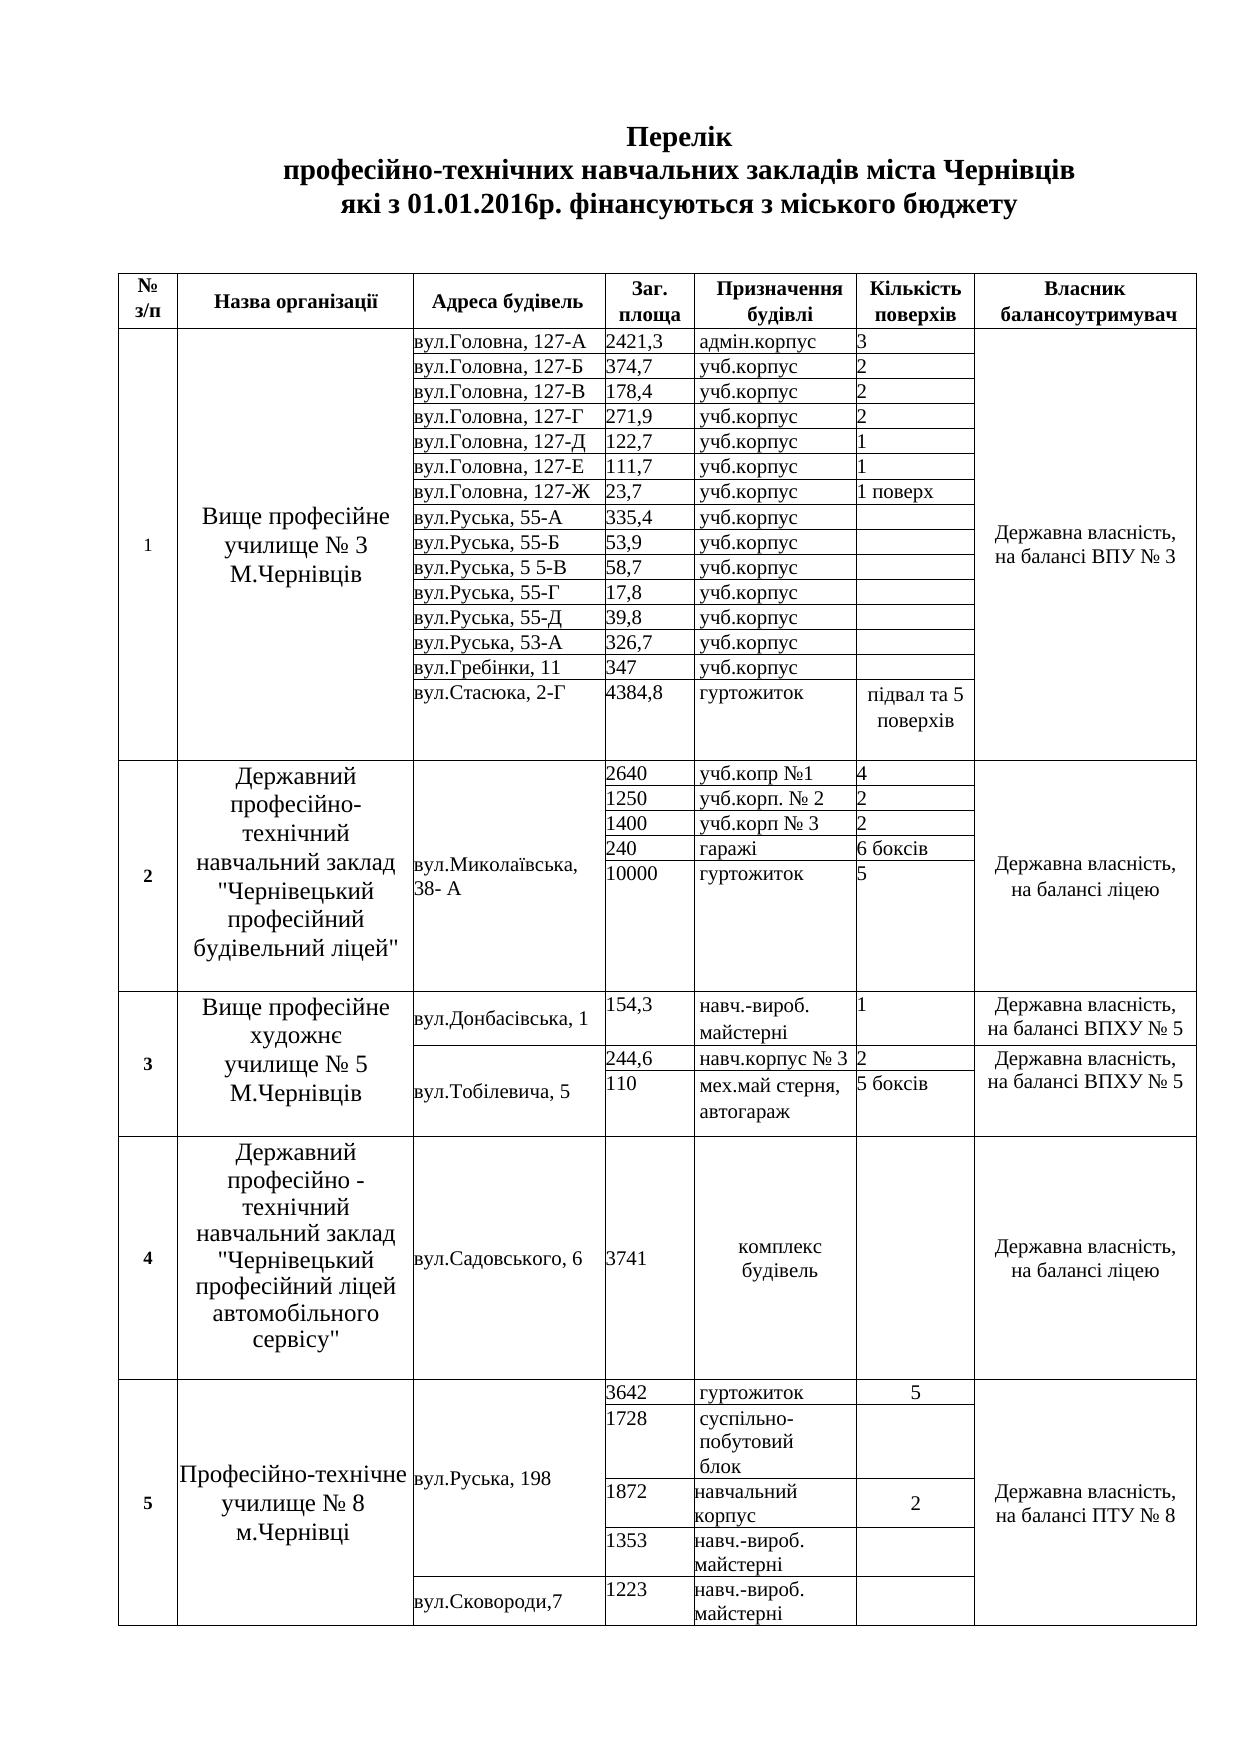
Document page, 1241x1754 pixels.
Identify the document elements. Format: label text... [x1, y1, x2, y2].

table_cell 2 [857, 404, 974, 428]
table_cell 244,6 [606, 1046, 694, 1070]
table_cell учб.корпус [695, 580, 856, 604]
table_cell 1223 [606, 1577, 694, 1625]
table_cell 335,4 [606, 505, 694, 529]
text Перелік [177, 119, 1181, 152]
table_cell 240 [606, 836, 694, 860]
table_cell 347 [606, 655, 694, 679]
table_cell вул.Тобілевича, 5 [414, 1046, 605, 1136]
table_cell 58,7 [606, 555, 694, 579]
table_cell 111,7 [606, 454, 694, 478]
table_cell вул.Головна, 127-В [414, 379, 605, 403]
table_cell 374,7 [606, 354, 694, 378]
table_cell [857, 1405, 974, 1478]
table_cell адмін.корпус [695, 329, 856, 353]
table_cell учб.корпус [695, 454, 856, 478]
table_cell 3 [857, 329, 974, 353]
table_cell Державний професійно-технічний навчальний заклад "Чернівецький професійний будівельний ліцей" [178, 761, 413, 991]
table_cell 2 [857, 811, 974, 835]
table_cell вул.Головна, 127-Е [414, 454, 605, 478]
table_cell 2 [857, 1046, 974, 1070]
table_cell 326,7 [606, 630, 694, 654]
table_header Заг. площа [606, 274, 694, 328]
table_cell вул.Руська, 55-Б [414, 530, 605, 554]
table_cell [857, 555, 974, 579]
table_cell вул.Головна, 127-А [414, 329, 605, 353]
table_cell [857, 1577, 974, 1625]
table_cell 1 [857, 992, 974, 1045]
table_cell [857, 655, 974, 679]
table_cell 2 [119, 761, 177, 991]
table_cell 5 [857, 1380, 974, 1404]
table_cell 3 [119, 992, 177, 1136]
table_cell [857, 605, 974, 629]
table_cell вул.Руська, 5 5-В [414, 555, 605, 579]
table_cell учб.корпус [695, 354, 856, 378]
table_cell 2 [857, 354, 974, 378]
text які з 01.01.2016р. фінансуються з міського бюджету [177, 186, 1181, 219]
table_cell вул.Головна, 127-Г [414, 404, 605, 428]
table_header Власник балансоутримувач [975, 274, 1196, 328]
table_cell вул.Донбасівська, 1 [414, 992, 605, 1045]
table_cell учб.корпус [695, 379, 856, 403]
table_cell суспільно-побутовий блок [695, 1405, 856, 1478]
table_cell [857, 505, 974, 529]
table_cell 154,3 [606, 992, 694, 1045]
table_cell учб.корп № 3 [695, 811, 856, 835]
table_cell вул.Гребінки, 11 [414, 655, 605, 679]
table_header № з/п [119, 274, 177, 328]
table_cell мех.май стерня, автогараж [695, 1071, 856, 1136]
table_cell навч.-вироб. майстерні [695, 992, 856, 1045]
table_cell учб.корпус [695, 530, 856, 554]
table_cell гуртожиток [695, 861, 856, 991]
table_cell вул.Сковороди,7 [414, 1577, 605, 1625]
table_cell 5 [119, 1380, 177, 1625]
table_cell [857, 630, 974, 654]
table_cell Державна власність, на балансі ВПХУ № 5 [975, 992, 1196, 1045]
table_cell вул.Руська, 55-А [414, 505, 605, 529]
table_cell [857, 1137, 974, 1379]
table_cell 6 боксів [857, 836, 974, 860]
table_cell 5 боксів [857, 1071, 974, 1136]
table_cell 1353 [606, 1528, 694, 1576]
table_cell Державна власність, на балансі ВПУ № 3 [975, 329, 1196, 760]
table_cell 1 [119, 329, 177, 760]
table_cell 2 [857, 1479, 974, 1527]
table_cell учб.корпус [695, 655, 856, 679]
table_cell 2421,3 [606, 329, 694, 353]
table_cell навч.корпус № 3 [695, 1046, 856, 1070]
table_cell учб.копр №1 [695, 761, 856, 785]
table_cell 10000 [606, 861, 694, 991]
table_cell вул.Стасюка, 2-Г [414, 680, 605, 760]
table_cell учб.корпус [695, 480, 856, 503]
table_cell 3642 [606, 1380, 694, 1404]
table_cell Вище професійне художнє училище № .Чернівців [178, 992, 413, 1049]
table_cell вул.Руська, 55-Г [414, 580, 605, 604]
table_cell 1 [857, 454, 974, 478]
table_cell 4384,8 [606, 680, 694, 760]
table_cell [857, 530, 974, 554]
table_cell 110 [606, 1071, 694, 1136]
table_header Адреса будівель [414, 274, 605, 328]
table_cell 178,4 [606, 379, 694, 403]
table_cell Вище професійне училище № .Чернівців [178, 329, 413, 760]
table_cell Державна власність, на балансі ВПХУ № 5 [975, 1046, 1196, 1136]
table_cell 1872 [606, 1479, 694, 1527]
table_cell учб.корпус [695, 555, 856, 579]
table_cell [857, 580, 974, 604]
table_cell 2 [857, 379, 974, 403]
table_cell навч.-вироб. майстерні [695, 1528, 856, 1576]
table_cell 2640 [606, 761, 694, 785]
table_cell Державна власність, на балансі ПТУ № 8 [975, 1380, 1196, 1625]
table_cell 1 поверх [857, 480, 974, 503]
table_cell 53,9 [606, 530, 694, 554]
table_cell 4 [857, 761, 974, 785]
table_cell навч.-вироб. майстерні [695, 1577, 856, 1625]
table_cell 271,9 [606, 404, 694, 428]
table_cell вул.Садовського, 6 [414, 1137, 605, 1379]
table_cell вул.Руська, 53-А [414, 630, 605, 654]
table_cell 5 [857, 861, 974, 991]
table_cell Професійно-технічне училище № .Чернівці [178, 1380, 413, 1625]
table_cell вул.Миколаївська, 38- А [414, 761, 605, 991]
table_cell учб.корпус [695, 505, 856, 529]
table_cell Державна власність, на балансі ліцею [975, 1137, 1196, 1379]
table_cell 4 [119, 1137, 177, 1379]
table_cell учб.корпус [695, 404, 856, 428]
table_cell 1728 [606, 1405, 694, 1478]
table_cell підвал та 5 поверхів [857, 680, 974, 760]
table_cell Державний професійно - технічний навчальний заклад "Чернівецький професійний ліцей автомобільного сервісу" [178, 1137, 413, 1194]
table_header Кількість поверхів [857, 274, 974, 328]
table_header Назва організації [178, 274, 413, 328]
table_cell 122,7 [606, 429, 694, 453]
table_cell 39,8 [606, 605, 694, 629]
table_cell 17,8 [606, 580, 694, 604]
table_cell учб.корпус [695, 605, 856, 629]
table_cell навчальний корпус [695, 1479, 856, 1527]
table_cell вул.Руська, 198 [414, 1380, 605, 1576]
table_header Призначення будівлі [695, 274, 856, 328]
table_cell [857, 1528, 974, 1576]
table_cell 23,7 [606, 480, 694, 503]
table_cell учб.корпус [695, 630, 856, 654]
table_cell гуртожиток [695, 1380, 856, 1404]
table_cell гуртожиток [695, 680, 856, 760]
table_cell вул.Головна, 127-Д [414, 429, 605, 453]
table_cell вул.Головна, 127-Ж [414, 480, 605, 503]
table_cell учб.корп. № 2 [695, 786, 856, 810]
table_cell комплекс будівель [695, 1137, 856, 1379]
text професійно-технічних навчальних закладів міста Чернівців [177, 152, 1181, 186]
table_cell 1 [857, 429, 974, 453]
table_cell 2 [857, 786, 974, 810]
table_cell 1400 [606, 811, 694, 835]
table_cell Державна власність, на балансі ліцею [975, 761, 1196, 991]
table_cell 3741 [606, 1137, 694, 1379]
table_cell гаражі [695, 836, 856, 860]
table_cell вул.Руська, 55-Д [414, 605, 605, 629]
table_cell учб.корпус [695, 429, 856, 453]
table_cell 1250 [606, 786, 694, 810]
table_cell вул.Головна, 127-Б [414, 354, 605, 378]
